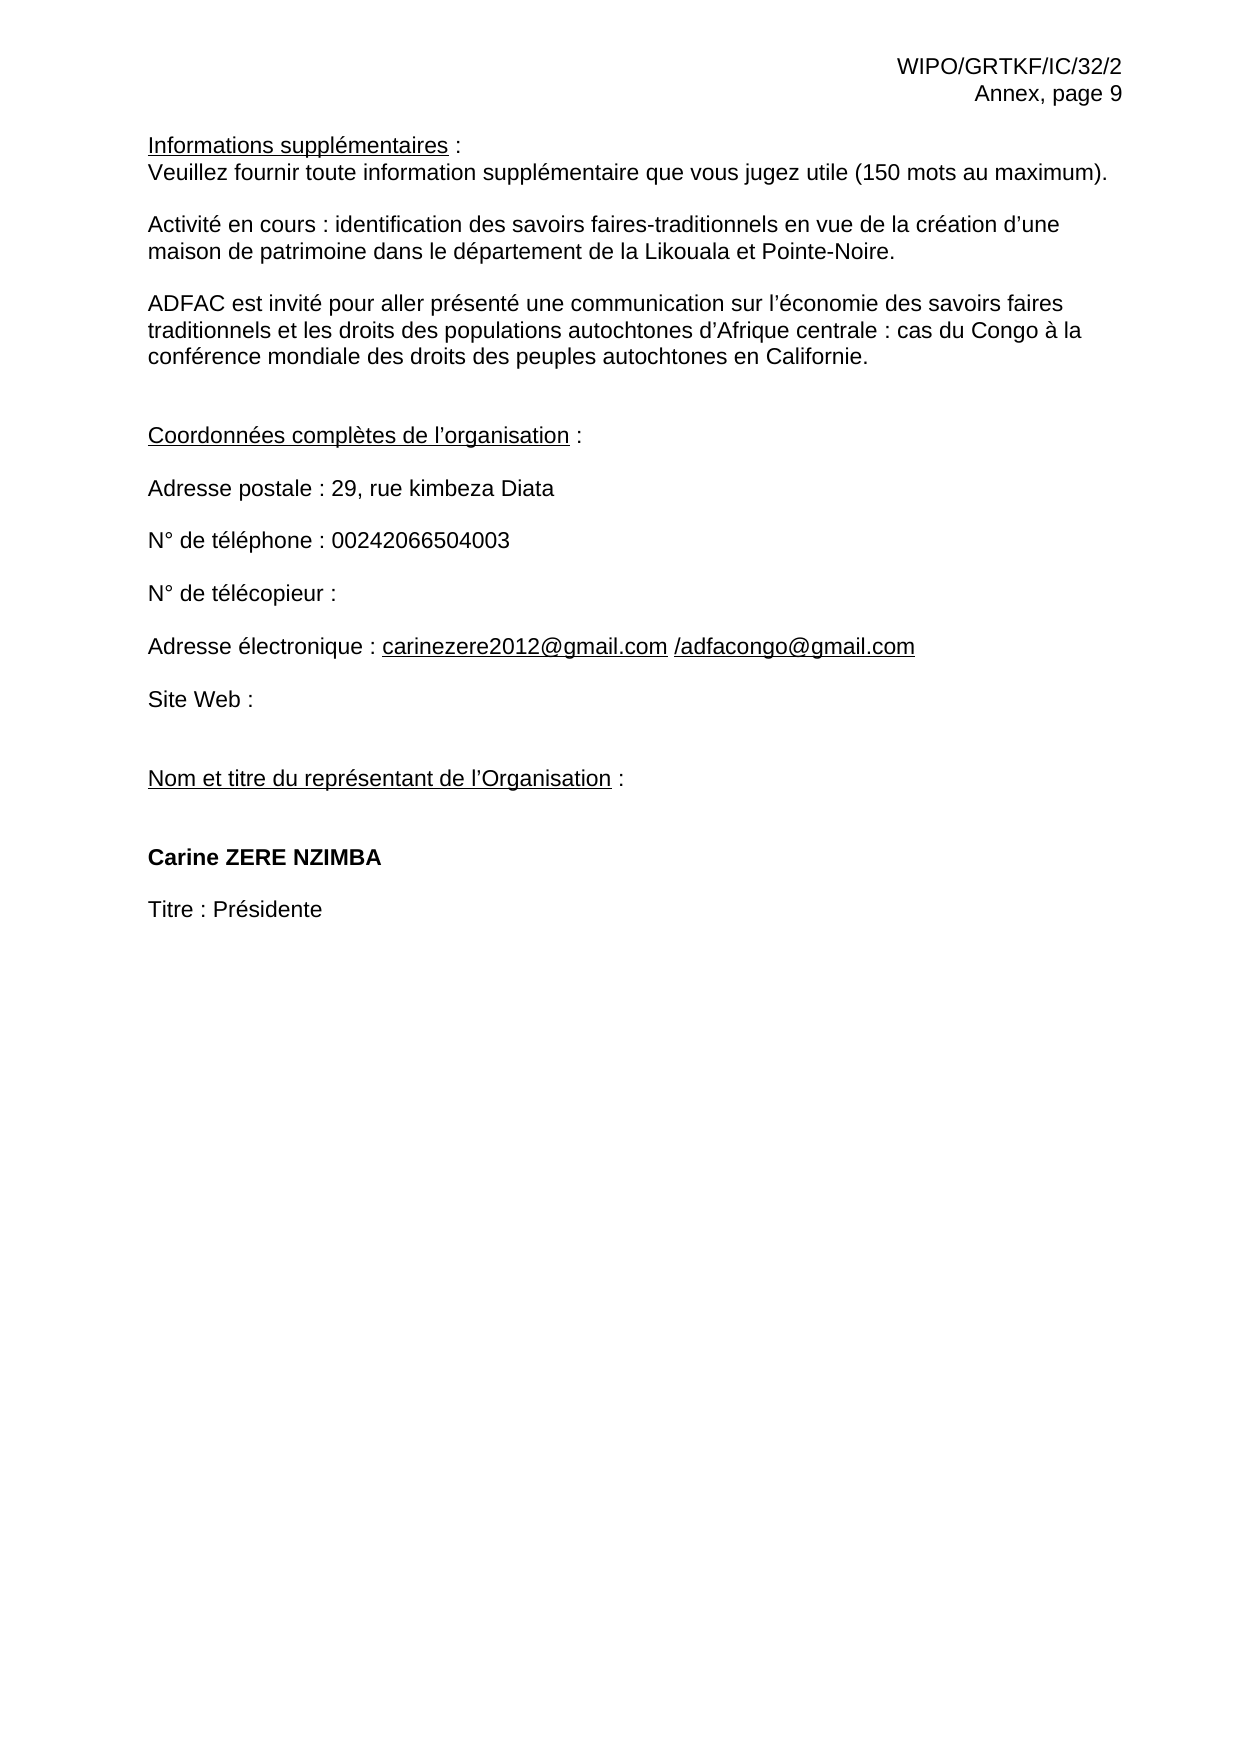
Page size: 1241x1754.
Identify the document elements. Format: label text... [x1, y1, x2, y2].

text Activité en cours : identification des savoirs faires-traditionnels en vue de la création d’une maison de patrimoine dans le département de la Likouala et Pointe-Noire. [148, 211, 1124, 264]
text N° de télécopieur : [148, 580, 1124, 607]
text Adresse postale : 29, rue kimbeza Diata [148, 475, 1124, 501]
text Titre : Présidente [148, 896, 1124, 923]
text N° de téléphone : 00242066504003 [148, 527, 1124, 554]
text Informations supplémentaires : [148, 132, 1124, 158]
text ADFAC est invité pour aller présenté une communication sur l’économie des savoirs faires traditionnels et les droits des populations autochtones d’Afrique centrale : cas du Congo à la conférence mondiale des droits des peuples autochtones en Californie. [148, 290, 1124, 369]
text Carine ZERE NZIMBA [148, 844, 1124, 870]
text Site Web : [148, 686, 1124, 712]
text Nom et titre du représentant de l’Organisation : [148, 765, 1124, 791]
text Coordonnées complètes de l’organisation : [148, 422, 1124, 448]
text Adresse électronique : carinezere2012@gmail.com /adfacongo@gmail.com [148, 633, 1124, 659]
text Veuillez fournir toute information supplémentaire que vous jugez utile (150 mots au maximum). [148, 158, 1124, 185]
